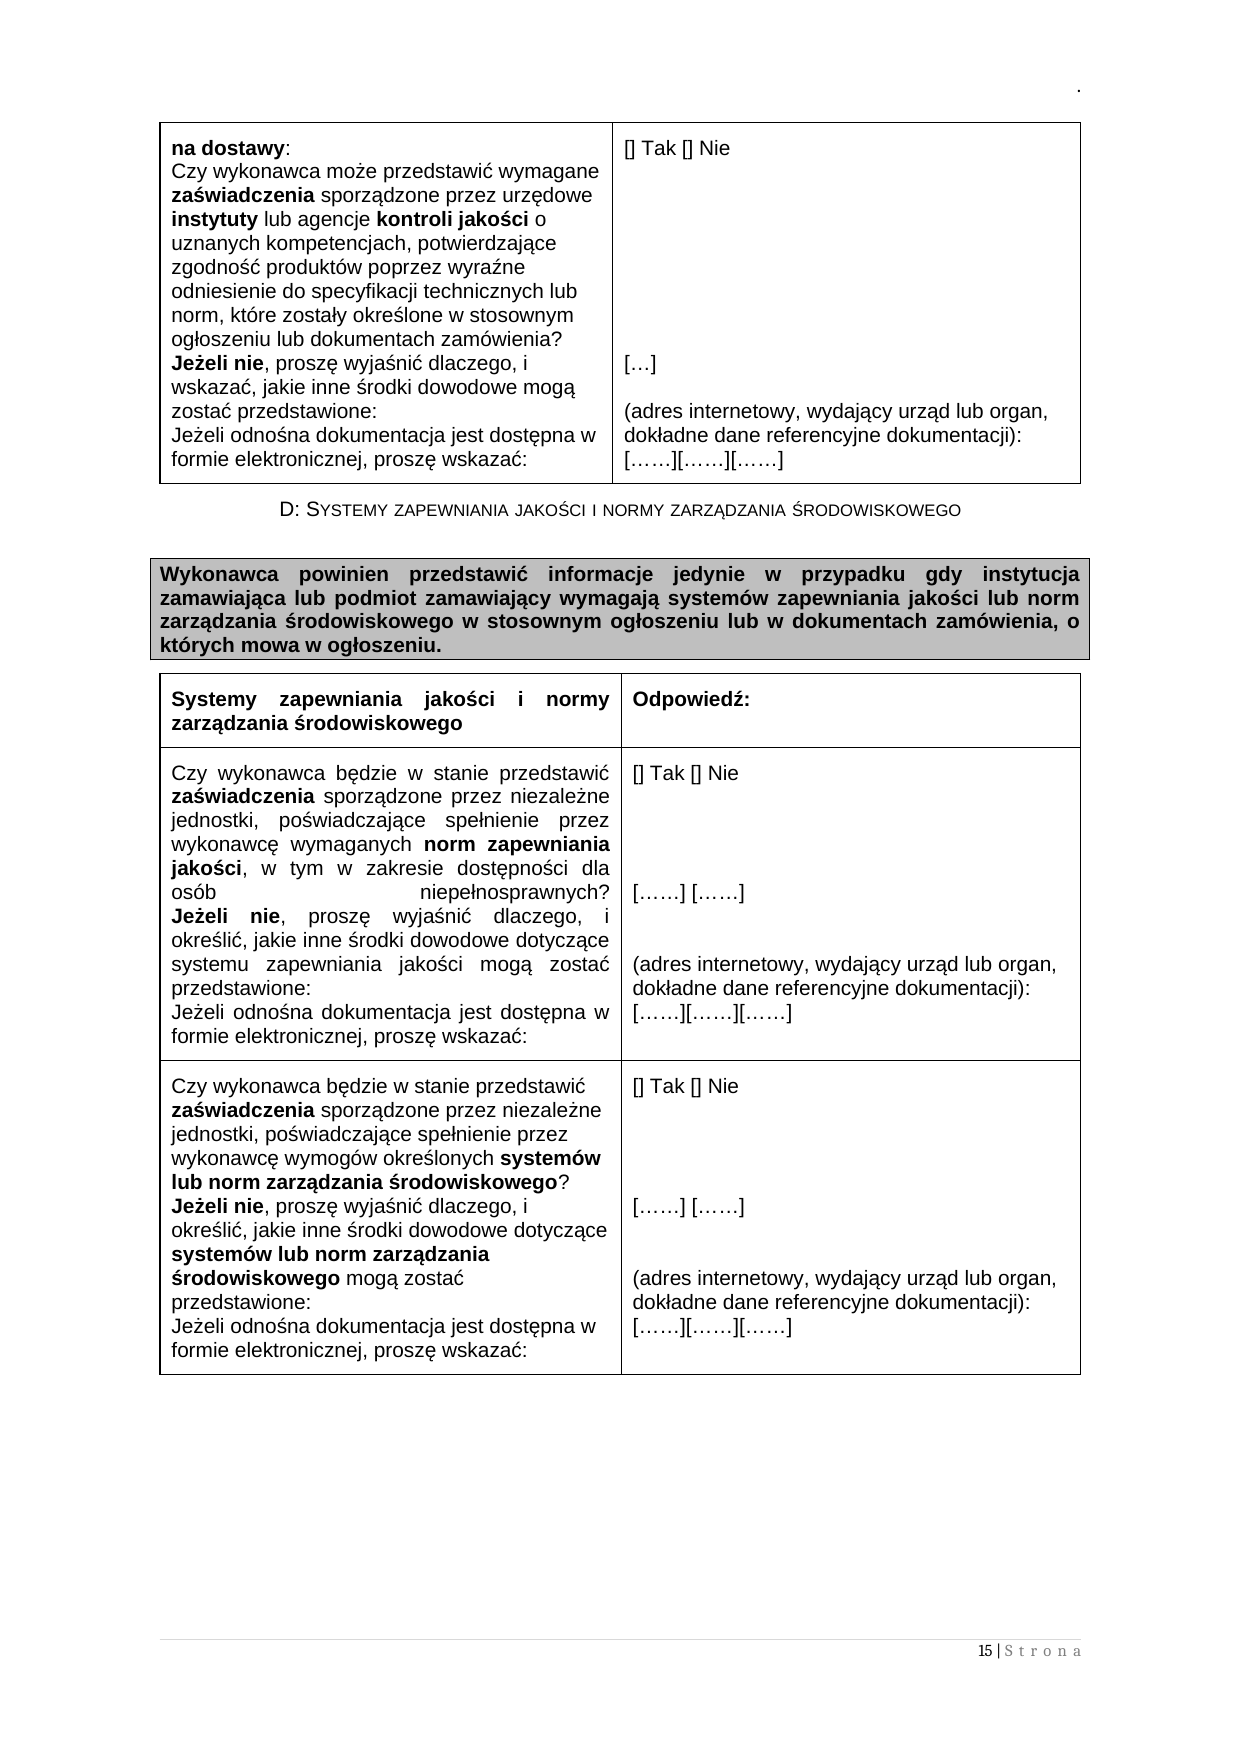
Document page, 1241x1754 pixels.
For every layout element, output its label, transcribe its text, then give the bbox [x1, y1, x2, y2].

table_cell Czy wykonawca będzie w stanie przedstawić zaświadczenia sporządzone przez niezależne jednostki, poświadczające spełnienie przez wykonawcę wymaganych norm zapewniania jakości, w tym w zakresie dostępności dla osób niepełnosprawnych? Jeżeli nie, proszę wyjaśnić dlaczego, i określić, jakie inne środki dowodowe dotyczące systemu zapewniania jakości mogą zostać przedstawione: Jeżeli odnośna dokumentacja jest dostępna w formie elektronicznej, proszę wskazać: [161, 748, 621, 1060]
table_cell [] Tak [] Nie [……] [……] (adres internetowy, wydający urząd lub organ, dokładne dane referencyjne dokumentacji): [……][……][……] [622, 1061, 1080, 1374]
table_header Odpowiedź: [622, 674, 1080, 747]
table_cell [613, 123, 1080, 483]
table_cell [] Tak [] Nie [……] [……] (adres internetowy, wydający urząd lub organ, dokładne dane referencyjne dokumentacji): [……][……][……] [622, 748, 1080, 1060]
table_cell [161, 123, 612, 483]
text Wykonawca powinien przedstawić informacje jedynie w przypadku gdy instytucja zamawiająca lub podmiot zamawiający wymagają systemów zapewniania jakości lub norm zarządzania środowiskowego w stosownym ogłoszeniu lub w dokumentach zamówienia, o których mowa w ogłoszeniu. [151, 559, 1089, 659]
table_cell Czy wykonawca będzie w stanie przedstawić zaświadczenia sporządzone przez niezależne jednostki, poświadczające spełnienie przez wykonawcę wymogów określonych systemów lub norm zarządzania środowiskowego? Jeżeli nie, proszę wyjaśnić dlaczego, i określić, jakie inne środki dowodowe dotyczące systemów lub norm zarządzania środowiskowego mogą zostać przedstawione: Jeżeli odnośna dokumentacja jest dostępna w formie elektronicznej, proszę wskazać: [161, 1061, 621, 1374]
text D: Systemy zapewniania jakości i normy zarządzania środowiskowego [159, 497, 1081, 521]
table_header Systemy zapewniania jakości i normy zarządzania środowiskowego [161, 674, 621, 747]
